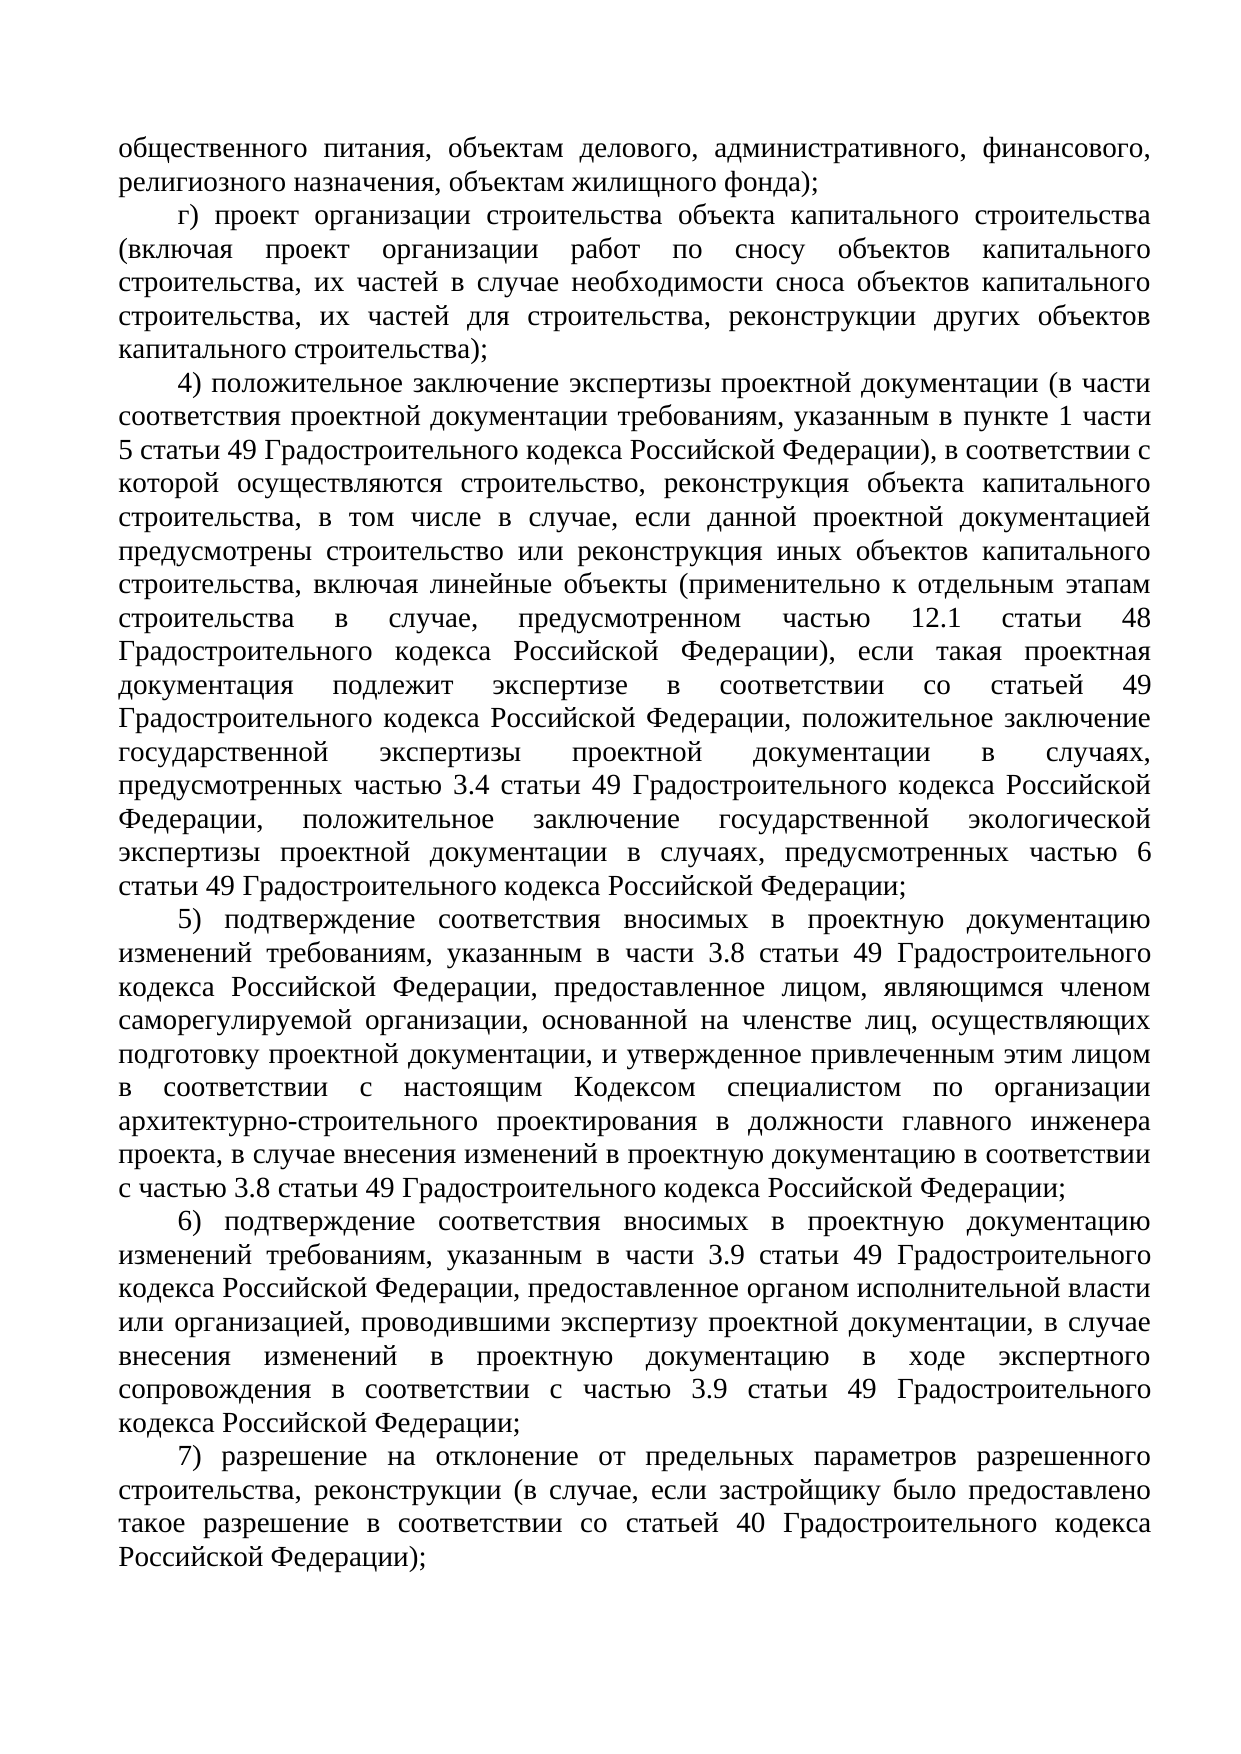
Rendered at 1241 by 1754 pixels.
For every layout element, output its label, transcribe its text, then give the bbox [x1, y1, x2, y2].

text 4) положительное заключение экспертизы проектной документации (в части соответствия проектной документации требованиям, указанным в пункте 1 части 5 статьи 49 Градостроительного кодекса Российской Федерации), в соответствии с которой осуществляются строительство, реконструкция объекта капитального строительства, в том числе в случае, если данной проектной документацией предусмотрены строительство или реконструкция иных объектов капитального строительства, включая линейные объекты (применительно к отдельным этапам строительства в случае, предусмотренном частью 12.1 статьи 48 Градостроительного кодекса Российской Федерации), если такая проектная документация подлежит экспертизе в соответствии со статьей 49 Градостроительного кодекса Российской Федерации, положительное заключение государственной экспертизы проектной документации в случаях, предусмотренных частью 3.4 статьи 49 Градостроительного кодекса Российской Федерации, положительное заключение государственной экологической экспертизы проектной документации в случаях, предусмотренных частью 6 статьи 49 Градостроительного кодекса Российской Федерации; [118, 365, 1152, 902]
text 7) разрешение на отклонение от предельных параметров разрешенного строительства, реконструкции (в случае, если застройщику было предоставлено такое разрешение в соответствии со статьей 40 Градостроительного кодекса Российской Федерации); [118, 1438, 1152, 1572]
text г) проект организации строительства объекта капитального строительства (включая проект организации работ по сносу объектов капитального строительства, их частей в случае необходимости сноса объектов капитального строительства, их частей для строительства, реконструкции других объектов капитального строительства); [118, 197, 1152, 365]
text 5) подтверждение соответствия вносимых в проектную документацию изменений требованиям, указанным в части 3.8 статьи 49 Градостроительного кодекса Российской Федерации, предоставленное лицом, являющимся членом саморегулируемой организации, основанной на членстве лиц, осуществляющих подготовку проектной документации, и утвержденное привлеченным этим лицом в соответствии с настоящим Кодексом специалистом по организации архитектурно-строительного проектирования в должности главного инженера проекта, в случае внесения изменений в проектную документацию в соответствии с частью 3.8 статьи 49 Градостроительного кодекса Российской Федерации; [118, 902, 1152, 1203]
text 6) подтверждение соответствия вносимых в проектную документацию изменений требованиям, указанным в части 3.9 статьи 49 Градостроительного кодекса Российской Федерации, предоставленное органом исполнительной власти или организацией, проводившими экспертизу проектной документации, в случае внесения изменений в проектную документацию в ходе экспертного сопровождения в соответствии с частью 3.9 статьи 49 Градостроительного кодекса Российской Федерации; [118, 1203, 1152, 1438]
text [118, 130, 1152, 197]
